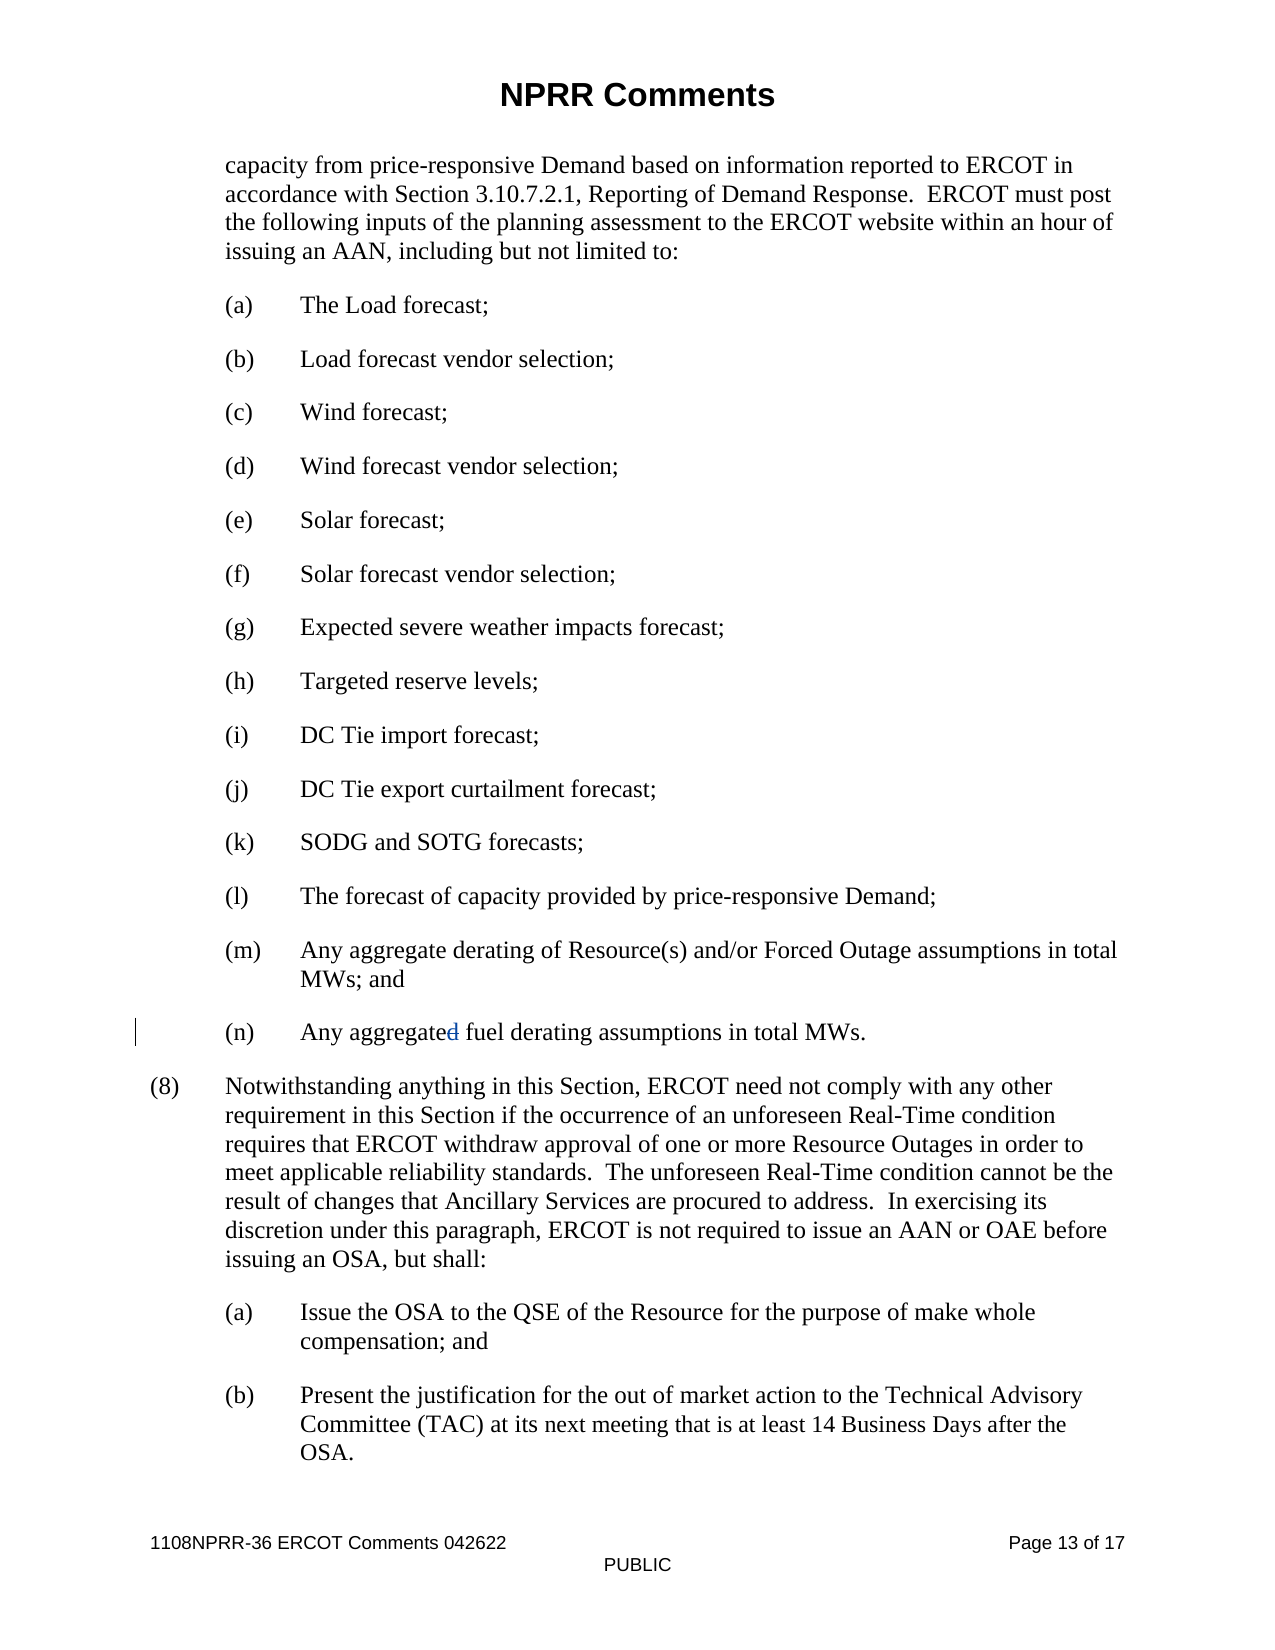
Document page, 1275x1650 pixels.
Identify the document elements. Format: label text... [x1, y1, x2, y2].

text (b) Present the justification for the out of market action to the Technical Advisory Committee (TAC) at its next meeting that is at least 14 Business Days after the OSA. [225, 1380, 1125, 1466]
text (n) Any aggregate fuel derating assumptions in total MWs. [225, 1017, 1125, 1046]
text (j) DC Tie export curtailment forecast; [225, 774, 1125, 802]
text (h) Targeted reserve levels; [225, 666, 1125, 695]
text (a) Issue the OSA to the QSE of the Resource for the purpose of make whole compensation; and [225, 1297, 1125, 1355]
text (f) Solar forecast vendor selection; [225, 559, 1125, 587]
text (m) Any aggregate derating of Resource(s) and/or Forced Outage assumptions in total MWs; and [225, 935, 1125, 992]
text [150, 150, 1125, 265]
text (8) Notwithstanding anything in this Section, ERCOT need not comply with any other requirement in this Section if the occurrence of an unforeseen Real-Time condition requires that ERCOT withdraw approval of one or more Resource Outages in order to meet applicable reliability standards. The unforeseen Real-Time condition cannot be the result of changes that Ancillary Services are procured to address. In exercising its discretion under this paragraph, ERCOT is not required to issue an AAN or OAE before issuing an OSA, but shall: [150, 1071, 1125, 1272]
text (b) Load forecast vendor selection; [225, 344, 1125, 372]
text (e) Solar forecast; [225, 505, 1125, 534]
text (d) Wind forecast vendor selection; [225, 451, 1125, 480]
text (c) Wind forecast; [225, 397, 1125, 426]
text (g) Expected severe weather impacts forecast; [225, 612, 1125, 641]
text (l) The forecast of capacity provided by price-responsive Demand; [225, 881, 1125, 910]
text (a) The Load forecast; [225, 290, 1125, 319]
text (i) DC Tie import forecast; [225, 720, 1125, 749]
text (k) SODG and SOTG forecasts; [225, 827, 1125, 856]
